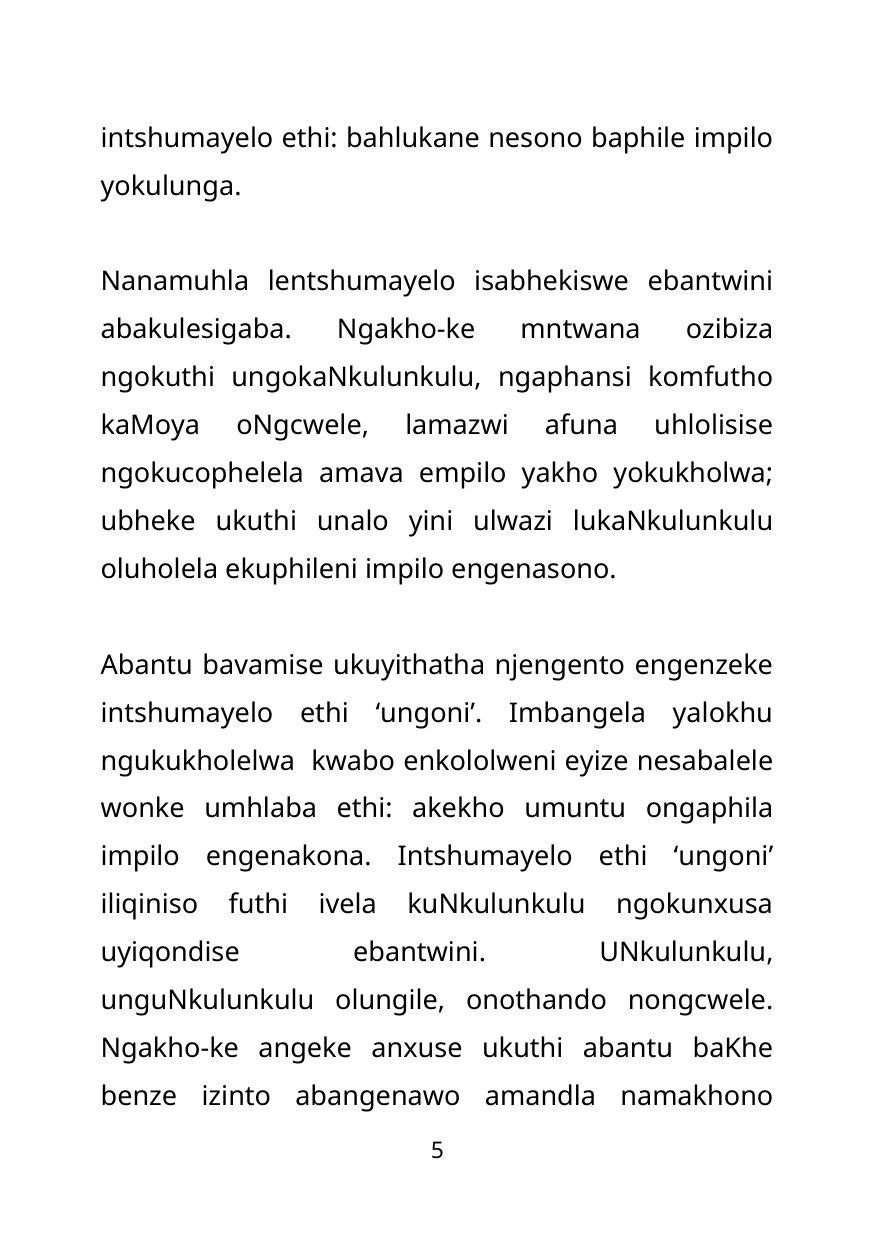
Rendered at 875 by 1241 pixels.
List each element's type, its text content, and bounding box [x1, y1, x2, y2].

text Nanamuhla lentshumayelo isabhekiswe ebantwini abakulesigaba. Ngakho-ke mntwana ozibiza ngokuthi ungokaNkulunkulu, ngaphansi komfutho kaMoya oNgcwele, lamazwi afuna uhlolisise ngokucophelela amava empilo yakho yokukholwa; ubheke ukuthi unalo yini ulwazi lukaNkulunkulu oluholela ekuphileni impilo engenasono. [100, 262, 774, 586]
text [100, 645, 774, 1113]
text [100, 118, 774, 203]
